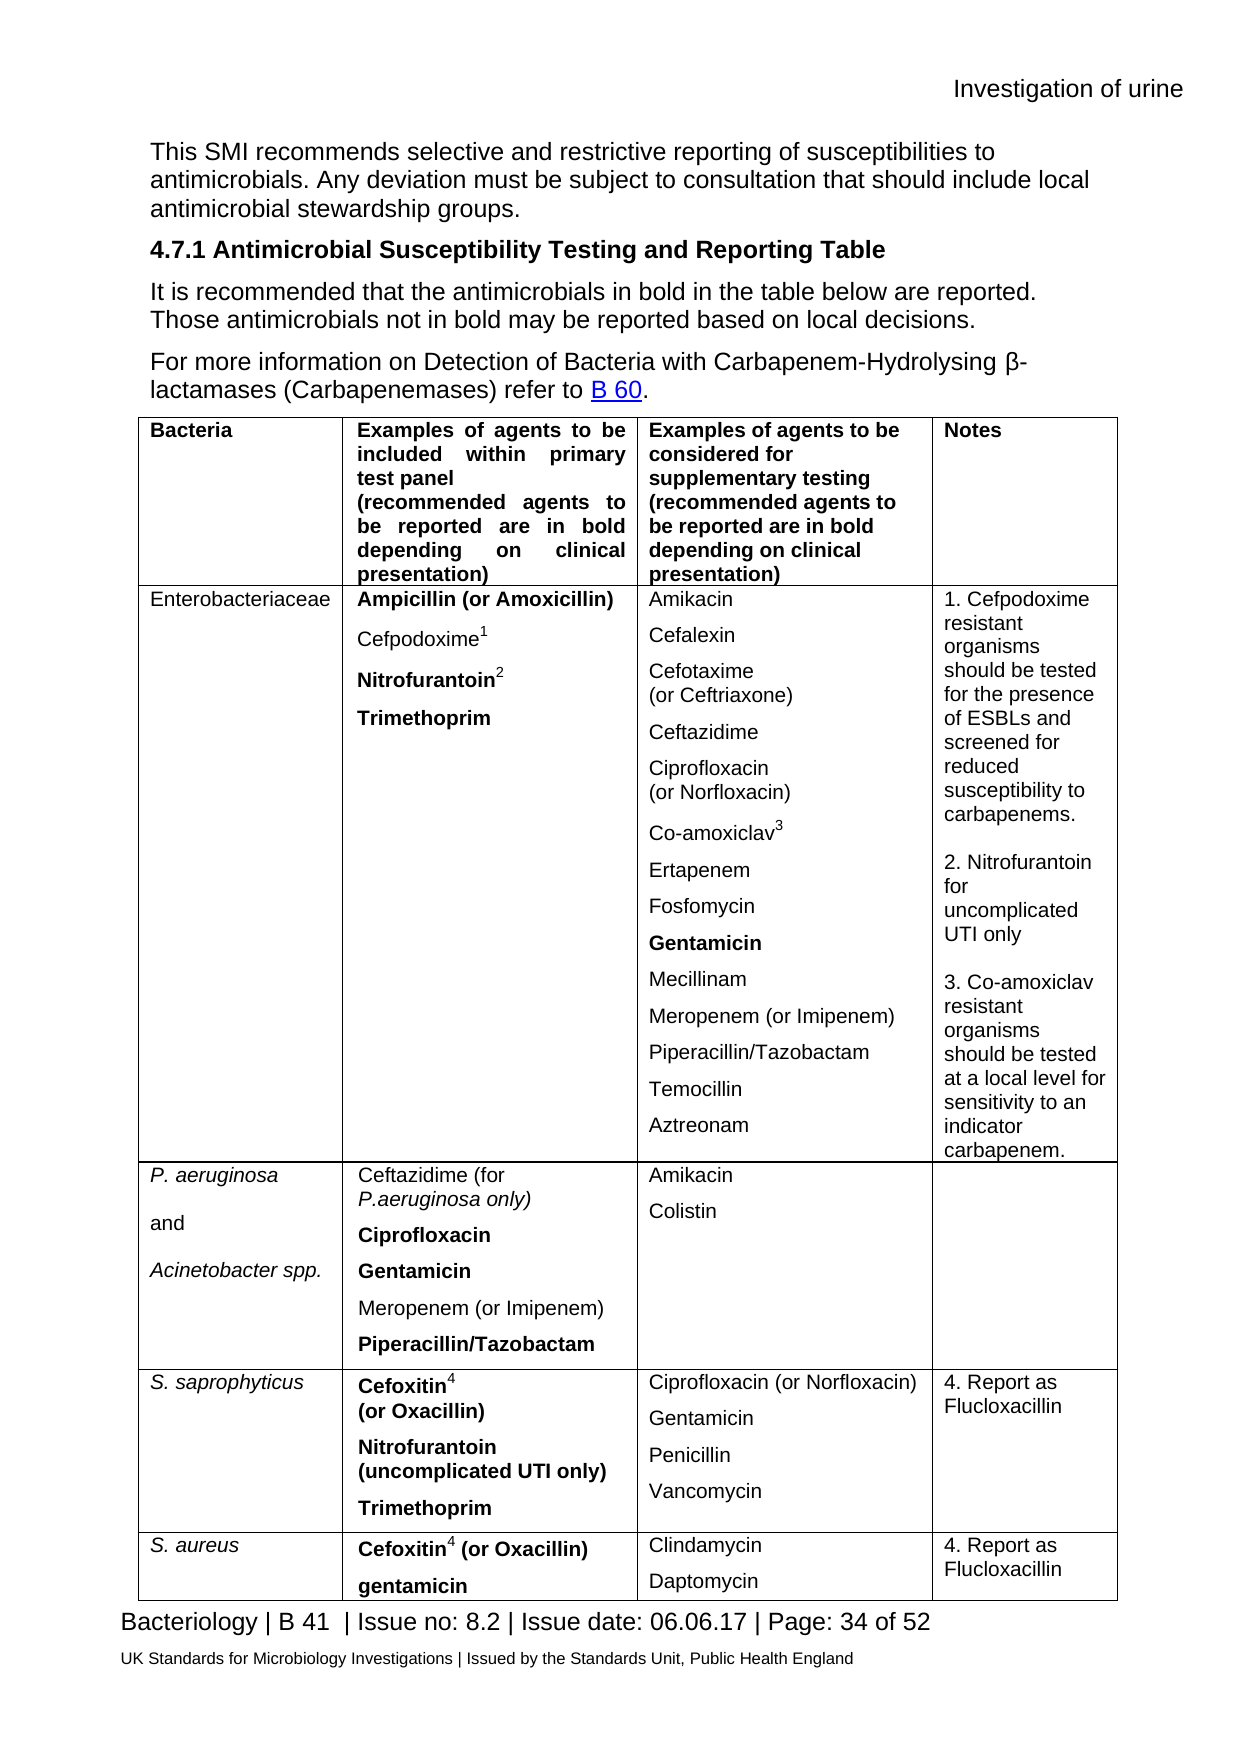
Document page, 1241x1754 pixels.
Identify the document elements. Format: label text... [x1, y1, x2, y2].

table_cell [933, 1533, 1117, 1600]
table_cell 4. Report as Flucloxacillin [933, 1370, 1117, 1532]
table_cell Ciprofloxacin (or Norfloxacin) Gentamicin Penicillin Vancomycin [638, 1370, 932, 1532]
table_cell Enterobacteriaceae [139, 586, 342, 1161]
table_header Examples of agents to be included within primary test panel (recommended agents to be reported are in bold depending on clinical presentation) [343, 418, 637, 585]
table_cell Amikacin Cefalexin Cefotaxime (or Ceftriaxone) Ceftazidime Ciprofloxacin (or Norfloxacin) Co-amoxiclav3 Ertapenem Fosfomycin Gentamicin Mecillinam Meropenem (or Imipenem) Piperacillin/Tazobactam Temocillin Aztreonam [638, 586, 932, 1161]
table_cell 1. Cefpodoxime resistant organisms should be tested for the presence of ESBLs and screened for reduced susceptibility to carbapenems. 2. Nitrofurantoin for uncomplicated UTI only 3. Co-amoxiclav resistant organisms should be tested at a local level for sensitivity to an indicator carbapenem. [933, 586, 1117, 1161]
table_header Notes [933, 418, 1117, 585]
table_cell [933, 1163, 1117, 1369]
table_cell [139, 1533, 342, 1600]
table_header Bacteria [139, 418, 342, 585]
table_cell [343, 1533, 637, 1600]
table_cell Amikacin Colistin [638, 1163, 932, 1369]
text This SMI recommends selective and restrictive reporting of susceptibilities to antimicrobials. Any deviation must be subject to consultation that should include local antimicrobial stewardship groups. [150, 137, 1106, 223]
table_cell P. aeruginosa and Acinetobacter spp. [139, 1163, 342, 1369]
table_cell Ampicillin (or Amoxicillin) Cefpodoxime1 Nitrofurantoin2 Trimethoprim [343, 586, 637, 1161]
table_cell Cefoxitin4 (or Oxacillin) Nitrofurantoin (uncomplicated UTI only) Trimethoprim [343, 1370, 637, 1532]
table_cell S. saprophyticus [139, 1370, 342, 1532]
table_header Examples of agents to be considered for supplementary testing (recommended agents to be reported are in bold depending on clinical presentation) [638, 418, 932, 585]
text It is recommended that the antimicrobials in bold in the table below are reported. Those antimicrobials not in bold may be reported based on local decisions. [150, 277, 1106, 334]
text 4.7.1 Antimicrobial Susceptibility Testing and Reporting Table [150, 235, 1106, 264]
table_cell Ceftazidime (for P.aeruginosa only) Ciprofloxacin Gentamicin Meropenem (or Imipenem) Piperacillin/Tazobactam [343, 1163, 637, 1369]
text For more information on Detection of Bacteria with Carbapenem-Hydrolysing β-lactamases (Carbapenemases) refer to B 60. [150, 347, 1106, 404]
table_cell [638, 1533, 932, 1600]
